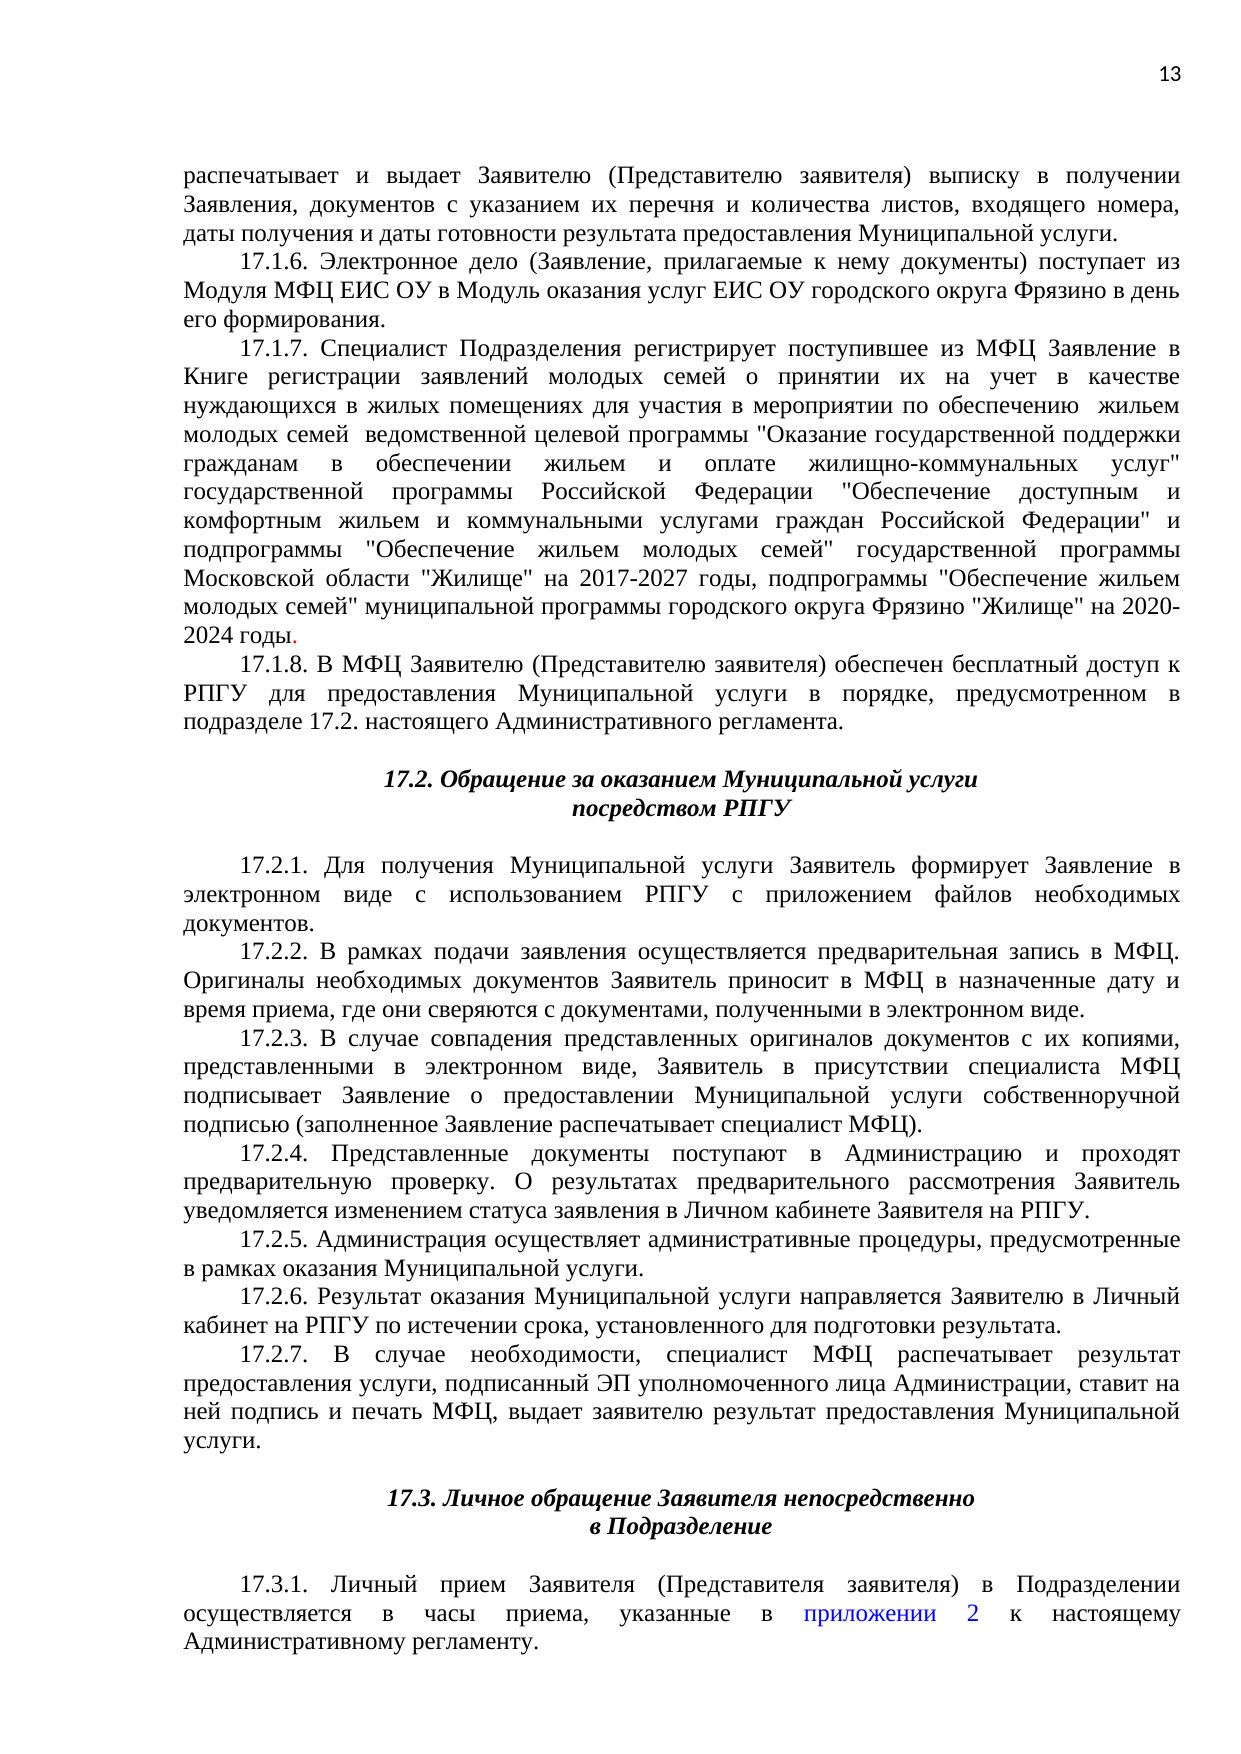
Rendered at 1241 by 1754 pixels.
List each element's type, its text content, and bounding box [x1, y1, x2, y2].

text 17.1.8. В МФЦ Заявителю (Представителю заявителя) обеспечен бесплатный доступ к РПГУ для предоставления Муниципальной услуги в порядке, предусмотренном в подразделе 17.2. настоящего Административного регламента. [183, 649, 1181, 735]
text 17.1.7. Специалист Подразделения регистрирует поступившее из МФЦ Заявление в Книге регистрации заявлений молодых семей о принятии их на учет в качестве нуждающихся в жилых помещениях для участия в мероприятии по обеспечению жильем молодых семей ведомственной целевой программы "Оказание государственной поддержки гражданам в обеспечении жильем и оплате жилищно-коммунальных услуг" государственной программы Российской Федерации "Обеспечение доступным и комфортным жильем и коммунальными услугами граждан Российской Федерации" и подпрограммы "Обеспечение жильем молодых семей" государственной программы Московской области "Жилище" на 2017-2027 годы, подпрограммы "Обеспечение жильем молодых семей" муниципальной программы городского округа Фрязино "Жилище" на 2020-2024 годы. [183, 333, 1181, 649]
text 17.1.6. Электронное дело (Заявление, прилагаемые к нему документы) поступает из Модуля МФЦ ЕИС ОУ в Модуль оказания услуг ЕИС ОУ городского округа Фрязино в день его формирования. [183, 246, 1181, 333]
text 17.2.5. Администрация осуществляет административные процедуры, предусмотренные в рамках оказания Муниципальной услуги. [183, 1224, 1181, 1281]
text 17.3.1. Личный прием Заявителя (Представителя заявителя) в Подразделении осуществляется в часы приема, указанные в приложении 2 к настоящему Административному регламенту. [183, 1569, 1181, 1655]
text 17.2.2. В рамках подачи заявления осуществляется предварительная запись в МФЦ. Оригиналы необходимых документов Заявитель приносит в МФЦ в назначенные дату и время приема, где они сверяются с документами, полученными в электронном виде. [183, 936, 1181, 1023]
text 17.2.3. В случае совпадения представленных оригиналов документов с их копиями, представленными в электронном виде, Заявитель в присутствии специалиста МФЦ подписывает Заявление о предоставлении Муниципальной услуги собственноручной подписью (заполненное Заявление распечатывает специалист МФЦ). [183, 1023, 1181, 1138]
text 17.2.7. В случае необходимости, специалист МФЦ распечатывает результат предоставления услуги, подписанный ЭП уполномоченного лица Администрации, ставит на ней подпись и печать МФЦ, выдает заявителю результат предоставления Муниципальной услуги. [183, 1339, 1181, 1454]
text 17.2. Обращение за оказанием Муниципальной услуги [183, 764, 1181, 793]
text в Подразделение [183, 1511, 1181, 1540]
text 17.2.1. Для получения Муниципальной услуги Заявитель формирует Заявление в электронном виде с использованием РПГУ с приложением файлов необходимых документов. [183, 850, 1181, 936]
text 17.3. Личное обращение Заявителя непосредственно [183, 1483, 1181, 1511]
text 17.2.4. Представленные документы поступают в Администрацию и проходят предварительную проверку. О результатах предварительного рассмотрения Заявитель уведомляется изменением статуса заявления в Личном кабинете Заявителя на РПГУ. [183, 1138, 1181, 1224]
text 17.2.6. Результат оказания Муниципальной услуги направляется Заявителю в Личный кабинет на РПГУ по истечении срока, установленного для подготовки результата. [183, 1281, 1181, 1339]
text посредством РПГУ [183, 793, 1181, 821]
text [183, 160, 1181, 246]
